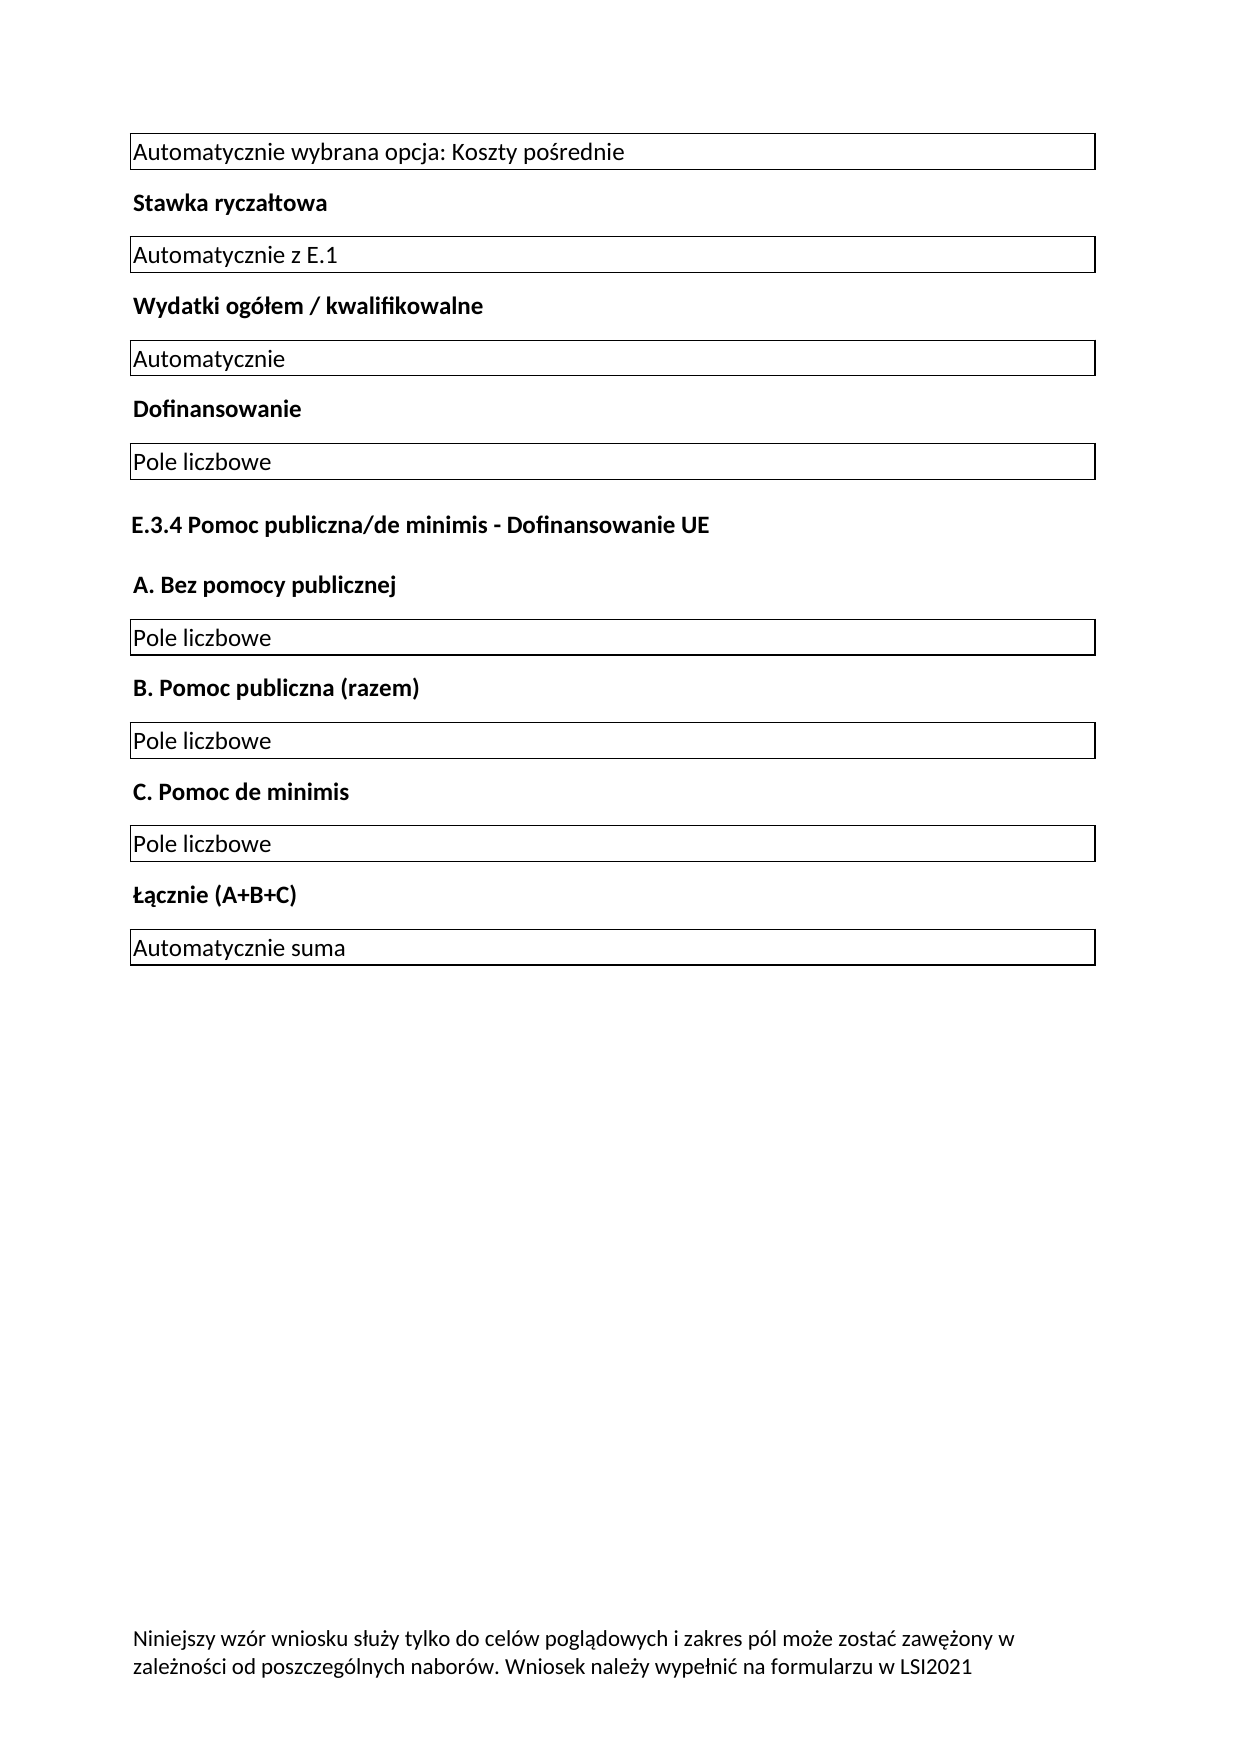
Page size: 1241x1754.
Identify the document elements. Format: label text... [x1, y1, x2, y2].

text Automatycznie z E.1 [131, 237, 1094, 272]
text Automatycznie [131, 341, 1094, 375]
text Pole liczbowe [131, 826, 1094, 861]
text Automatycznie wybrana opcja: Koszty pośrednie [131, 134, 1094, 169]
text Pole liczbowe [131, 620, 1094, 654]
text E.3.4 Pomoc publiczna/de minimis - Dofinansowanie UE [131, 509, 1092, 540]
text C. Pomoc de minimis [133, 776, 1092, 806]
text Pole liczbowe [131, 444, 1094, 479]
text Stawka ryczałtowa [133, 187, 1092, 217]
text Pole liczbowe [131, 723, 1094, 758]
text Wydatki ogółem / kwalifikowalne [133, 290, 1092, 321]
text A. Bez pomocy publicznej [133, 569, 1092, 600]
text Dofinansowanie [133, 393, 1092, 424]
text Automatycznie suma [131, 930, 1094, 964]
text Łącznie (A+B+C) [133, 879, 1092, 910]
text B. Pomoc publiczna (razem) [133, 672, 1092, 703]
